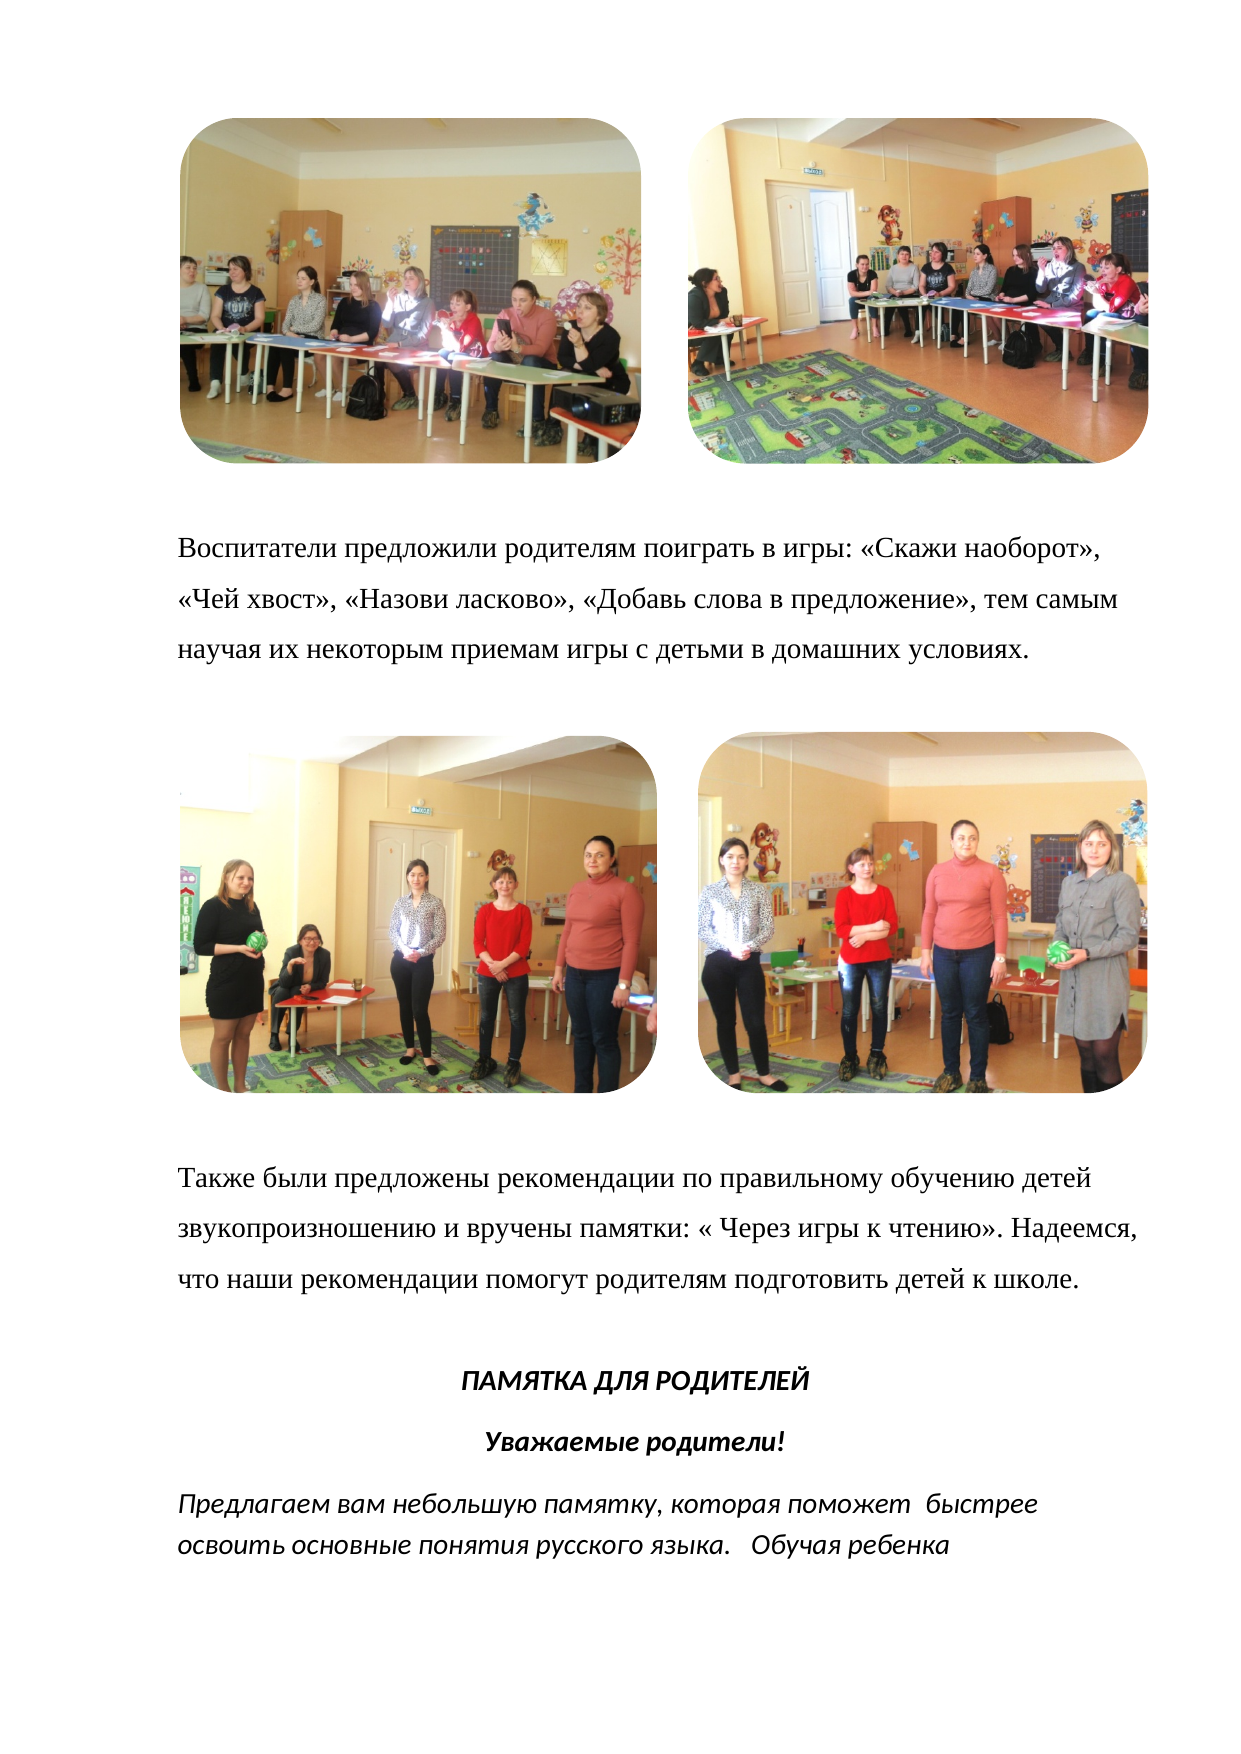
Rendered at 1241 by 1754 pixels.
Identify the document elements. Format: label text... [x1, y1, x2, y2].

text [177, 1485, 1093, 1562]
picture [180, 118, 642, 464]
text Воспитатели предложили родителям поиграть в игры: «Скажи наоборот», «Чей хвост», «Назови ласково», «Добавь слова в предложение», тем самым научая их некоторым приемам игры с детьми в домашних условиях. [177, 531, 1152, 665]
text Также были предложены рекомендации по правильному обучению детей звукопроизношению и вручены памятки: « Через игры к чтению». Надеемся, что наши рекомендации помогут родителям подготовить детей к школе. [177, 1160, 1152, 1294]
picture [180, 735, 657, 1094]
picture [688, 118, 1149, 464]
text ПАМЯТКА ДЛЯ РОДИТЕЛЕЙ [177, 1362, 1093, 1397]
text Уважаемые родители! [177, 1423, 1093, 1459]
picture [698, 731, 1148, 1094]
